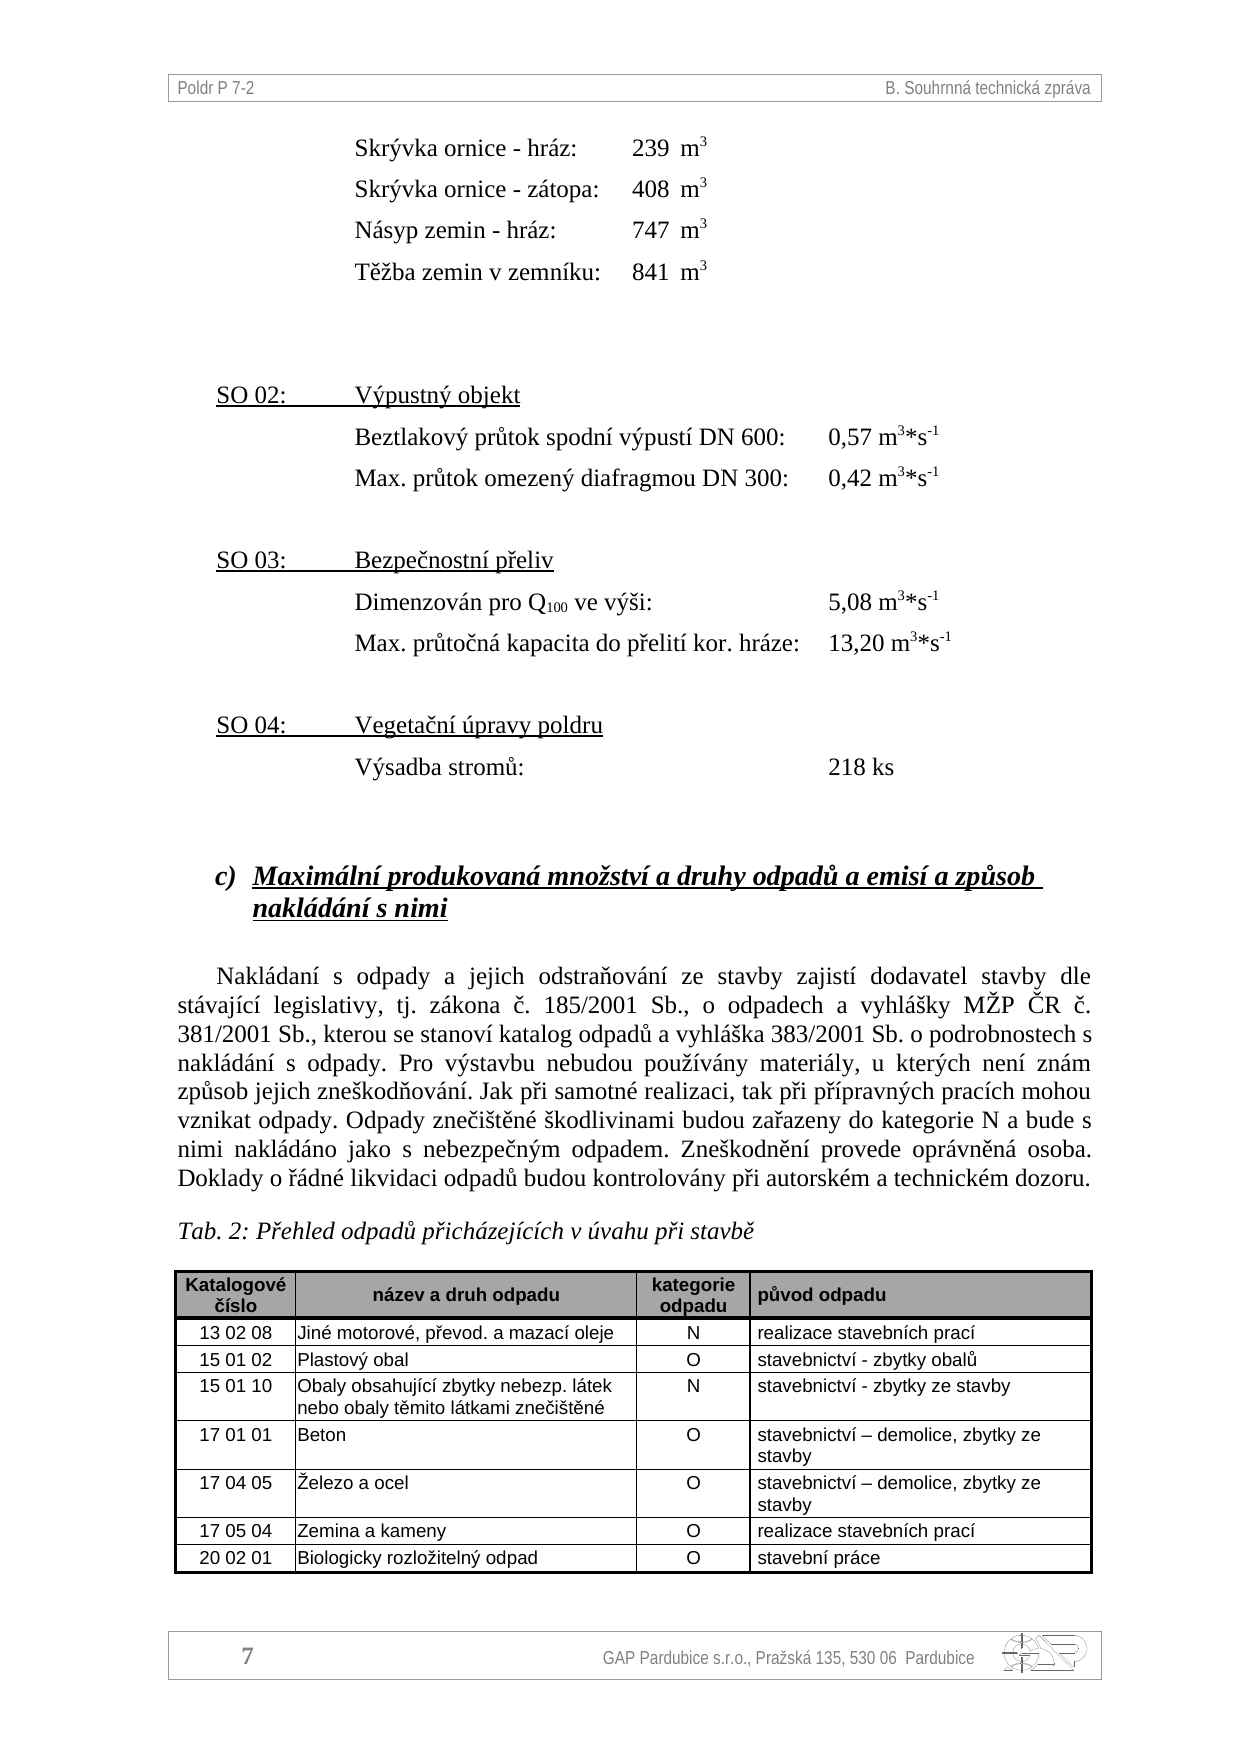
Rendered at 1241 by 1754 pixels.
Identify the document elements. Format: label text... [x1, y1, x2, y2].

table_cell 17 05 04 [177, 1518, 295, 1544]
table_cell N [637, 1373, 749, 1420]
table_cell Obaly obsahující zbytky nebezp. látek nebo obaly těmito látkami znečištěné [296, 1373, 636, 1420]
text SO 02: Výpustný objekt [177, 380, 1092, 409]
text Výsadba stromů: 218 ks [177, 752, 1092, 780]
text Max. průtočná kapacita do přelití kor. hráze: 13,20 m3*s-1 [177, 628, 1092, 657]
table_cell Plastový obal [296, 1346, 636, 1372]
table_cell N [637, 1320, 749, 1345]
list Maximální produkovaná množství a druhy odpadů a emisí a způsob nakládání s nimi [215, 859, 1092, 924]
text Dimenzován pro Q100 ve výši: 5,08 m3*s-1 [177, 587, 1092, 615]
table_cell stavebnictví – demolice, zbytky ze stavby [751, 1470, 1090, 1517]
text Beztlakový průtok spodní výpustí DN 600: 0,57 m3*s-1 [177, 422, 1092, 450]
table_cell stavebnictví – demolice, zbytky ze stavby [751, 1421, 1090, 1469]
table_cell 20 02 01 [177, 1545, 295, 1571]
table_cell 17 01 01 [177, 1421, 295, 1469]
table_cell stavebnictví - zbytky ze stavby [751, 1373, 1090, 1420]
text Max. průtok omezený diafragmou DN 300: 0,42 m3*s-1 [177, 463, 1092, 492]
table_cell stavebnictví - zbytky obalů [751, 1346, 1090, 1372]
table_cell Beton [296, 1421, 636, 1469]
table_cell O [637, 1421, 749, 1469]
text Skrývka ornice - hráz: 239 m3 [177, 133, 1092, 162]
table_cell Zemina a kameny [296, 1518, 636, 1544]
table_cell 13 02 08 [177, 1320, 295, 1345]
table_cell stavební práce [751, 1545, 1090, 1571]
table_cell realizace stavebních prací [751, 1518, 1090, 1544]
text SO 03: Bezpečnostní přeliv [177, 545, 1092, 574]
table_cell O [637, 1346, 749, 1372]
table_cell O [637, 1545, 749, 1571]
table_header kategorie odpadu [637, 1273, 749, 1316]
text Nakládaní s odpady a jejich odstraňování ze stavby zajistí dodavatel stavby dle stávající legislativy, tj. zákona č. 185/2001 Sb., o odpadech a vyhlášky MŽP ČR č. 381/2001 Sb., kterou se stanoví katalog odpadů a vyhláška 383/2001 Sb. o podrobnostech s nakládání s odpady. Pro výstavbu nebudou používány materiály, u kterých není znám způsob jejich zneškodňování. Jak při samotné realizaci, tak při přípravných pracích mohou vznikat odpady. Odpady znečištěné škodlivinami budou zařazeny do kategorie N a bude s nimi nakládáno jako s nebezpečným odpadem. Zneškodnění provede oprávněná osoba. Doklady o řádné likvidaci odpadů budou kontrolovány při autorském a technickém dozoru. [177, 961, 1092, 1191]
table_cell realizace stavebních prací [751, 1320, 1090, 1345]
table_header Katalogové číslo [177, 1273, 295, 1316]
text Násyp zemin - hráz: 747 m3 [177, 215, 1092, 244]
text Tab. 2: Přehled odpadů přicházejících v úvahu při stavbě [177, 1216, 1092, 1245]
table_cell Železo a ocel [296, 1470, 636, 1517]
table_cell Biologicky rozložitelný odpad [296, 1545, 636, 1571]
table_cell Jiné motorové, převod. a mazací oleje [296, 1320, 636, 1345]
text SO 04: Vegetační úpravy poldru [177, 710, 1092, 739]
table_cell 17 04 05 [177, 1470, 295, 1517]
table_cell 15 01 10 [177, 1373, 295, 1420]
table_cell O [637, 1470, 749, 1517]
text Skrývka ornice - zátopa: 408 m3 [177, 174, 1092, 203]
table_cell 15 01 02 [177, 1346, 295, 1372]
text Těžba zemin v zemníku: 841 m3 [177, 257, 1092, 285]
table_header název a druh odpadu [296, 1273, 636, 1316]
table_cell O [637, 1518, 749, 1544]
table_header původ odpadu [751, 1273, 1090, 1316]
